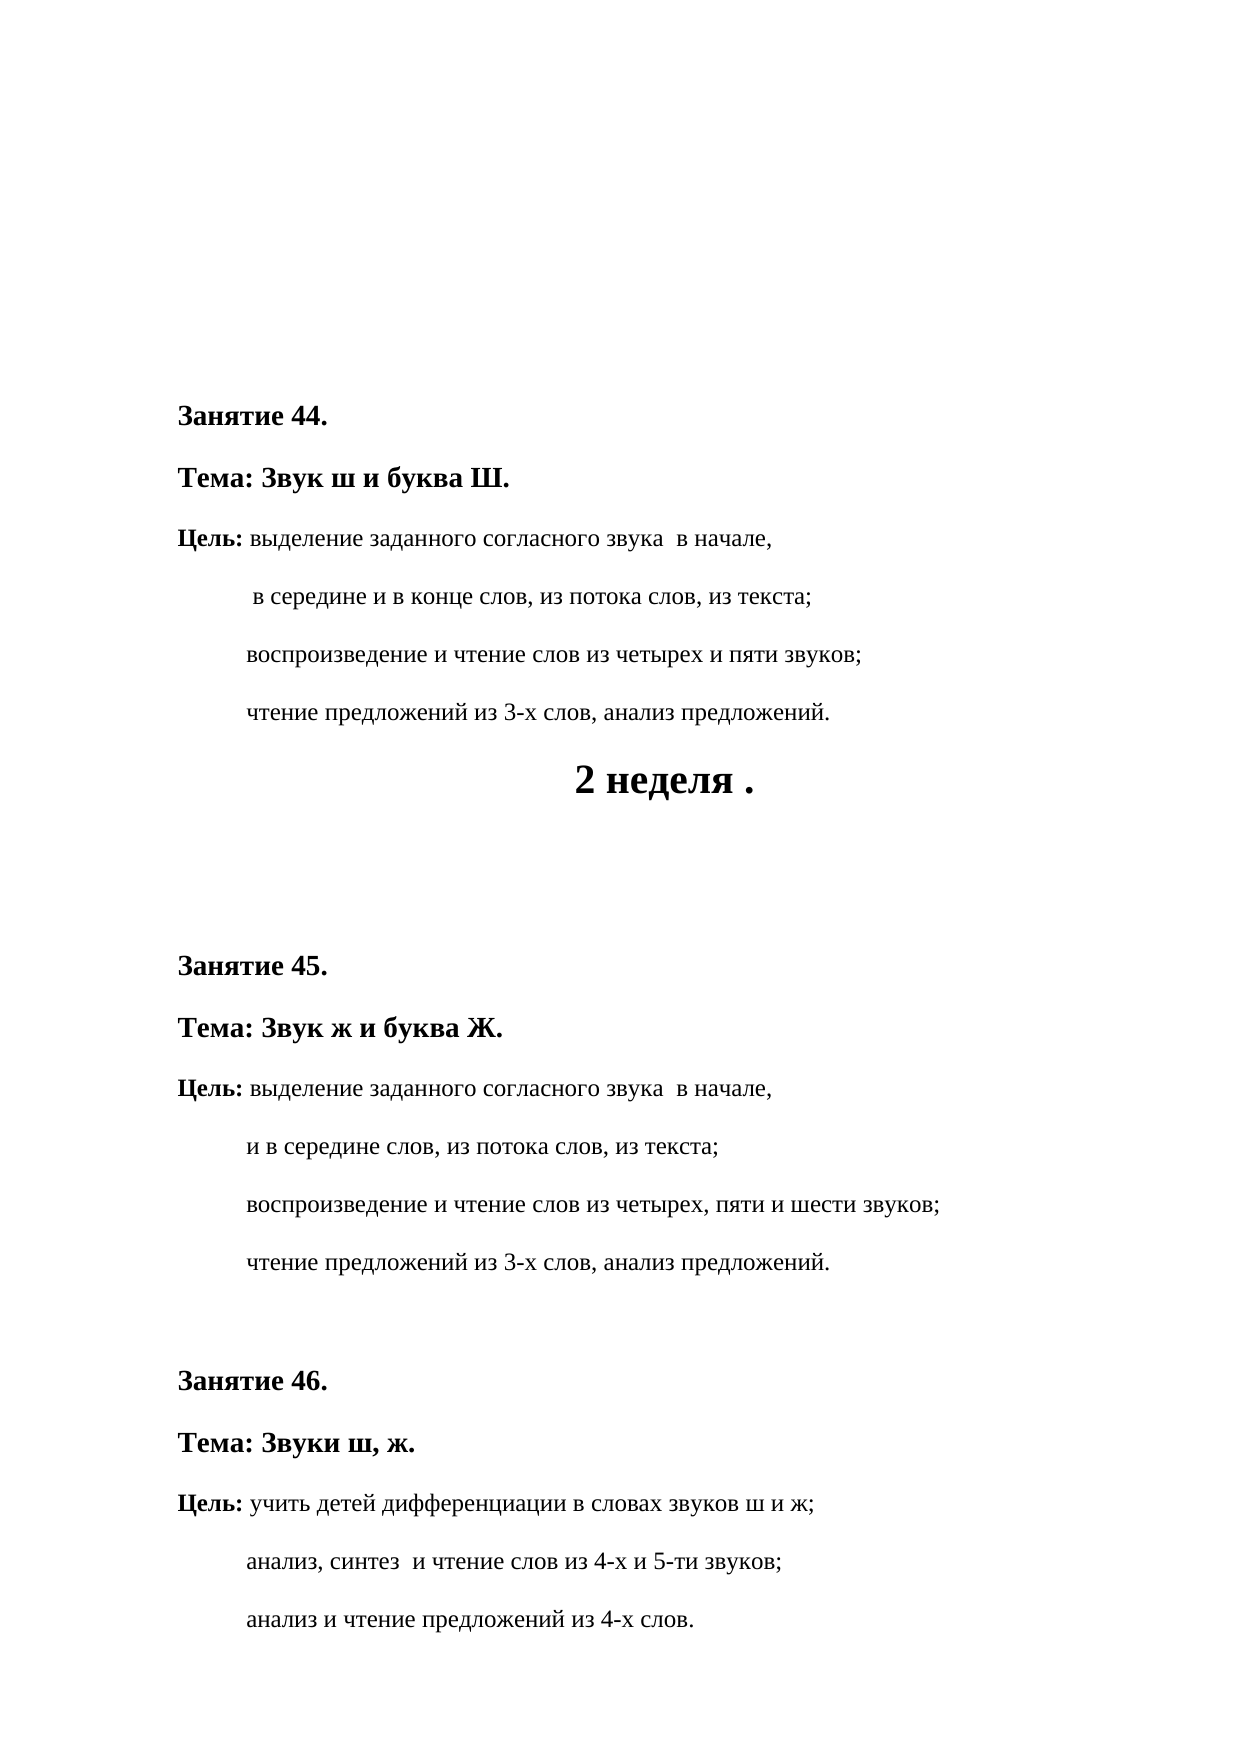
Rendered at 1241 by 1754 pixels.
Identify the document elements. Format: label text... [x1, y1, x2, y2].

text 2 неделя . [177, 755, 1152, 803]
text Цель: выделение заданного согласного звука в начале, [177, 523, 1152, 552]
text чтение предложений из 3-х слов, анализ предложений. [177, 1247, 1152, 1276]
text анализ и чтение предложений из 4-х слов. [177, 1604, 1152, 1633]
text Тема: Звуки ш, ж. [177, 1425, 1152, 1459]
text воспроизведение и чтение слов из четырех, пяти и шести звуков; [177, 1189, 1152, 1218]
text и в середине слов, из потока слов, из текста; [177, 1131, 1152, 1160]
text Занятие 44. [177, 398, 1152, 431]
text Тема: Звук ж и буква Ж. [177, 1010, 1152, 1044]
text Цель: учить детей дифференциации в словах звуков ш и ж; [177, 1488, 1152, 1517]
text Занятие 46. [177, 1363, 1152, 1396]
text Занятие 45. [177, 948, 1152, 981]
text в середине и в конце слов, из потока слов, из текста; [177, 581, 1152, 610]
text воспроизведение и чтение слов из четырех и пяти звуков; [177, 639, 1152, 668]
text чтение предложений из 3-х слов, анализ предложений. [177, 697, 1152, 726]
text Цель: выделение заданного согласного звука в начале, [177, 1073, 1152, 1102]
text Тема: Звук ш и буква Ш. [177, 460, 1152, 494]
text анализ, синтез и чтение слов из 4-х и 5-ти звуков; [177, 1546, 1152, 1575]
